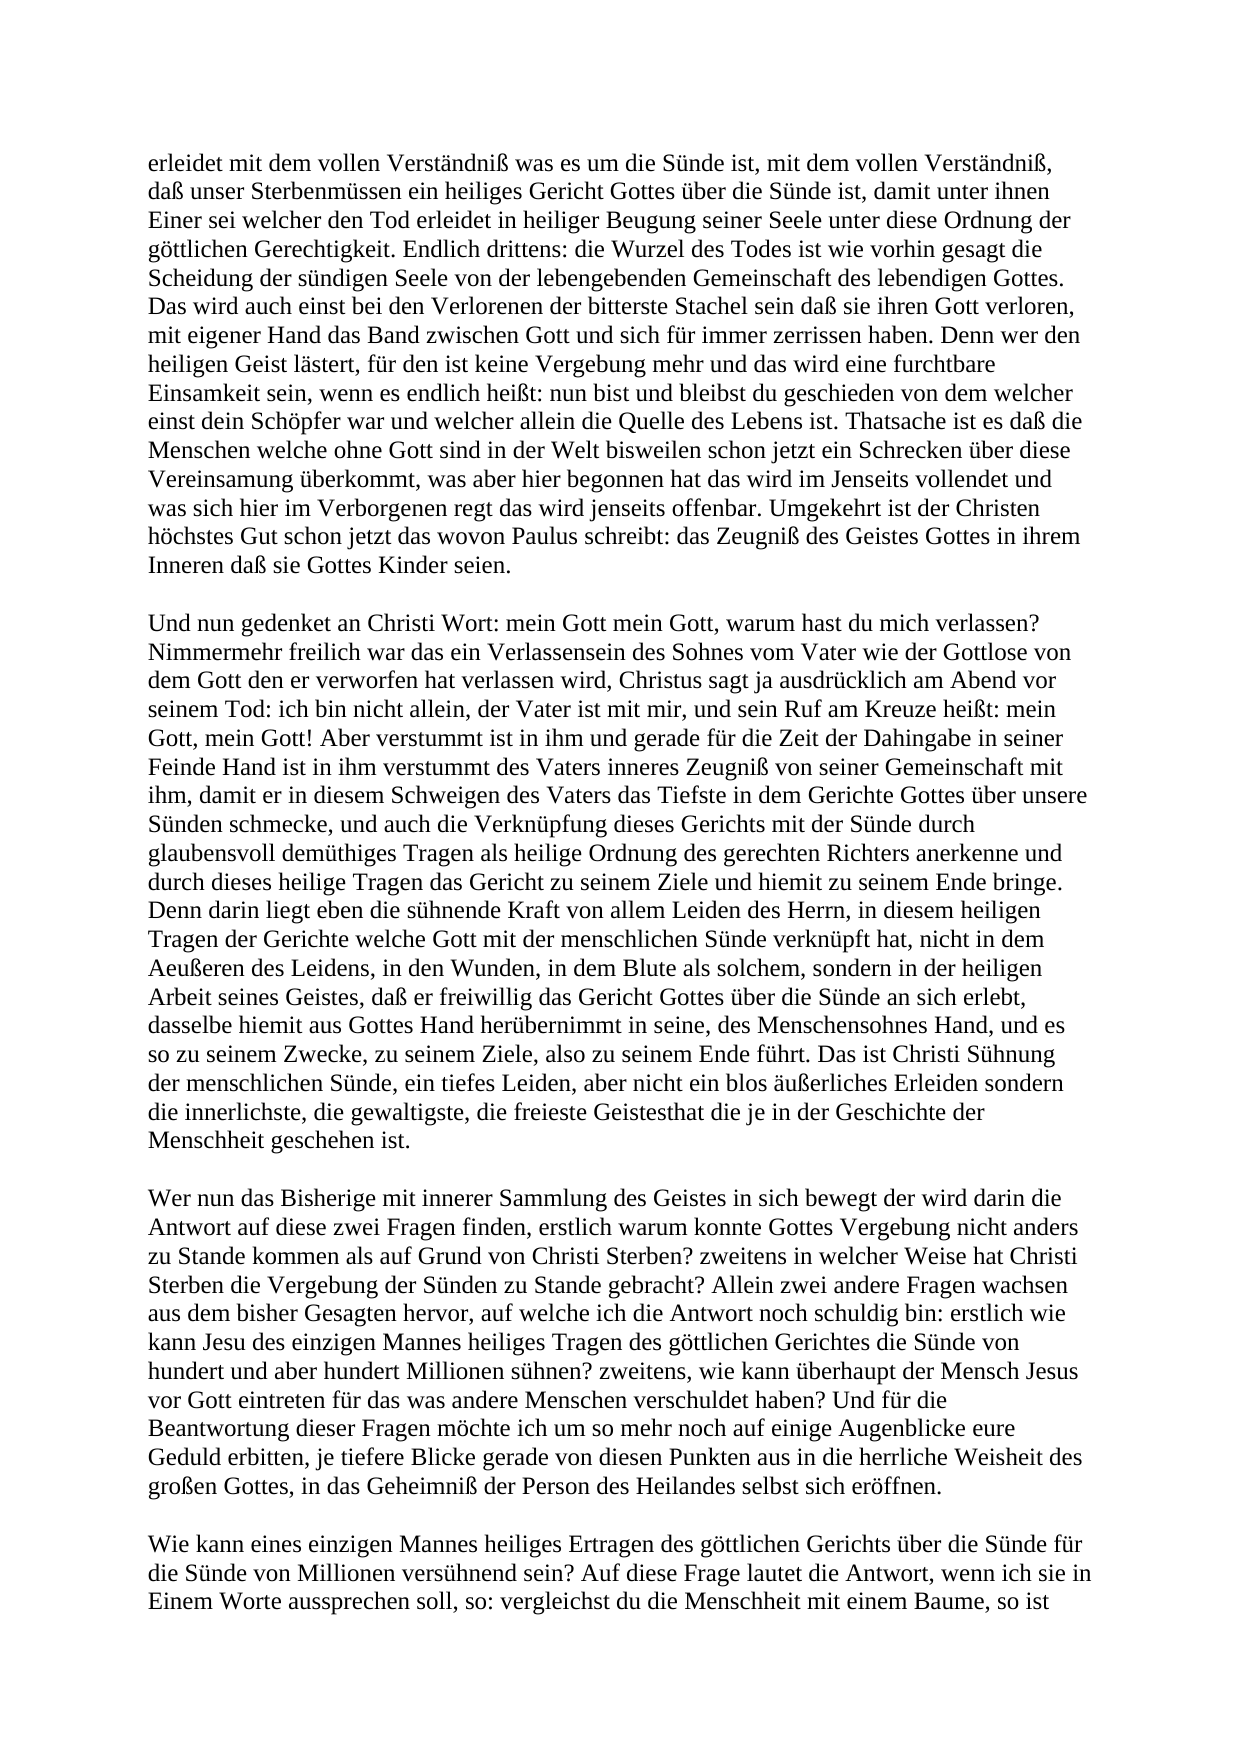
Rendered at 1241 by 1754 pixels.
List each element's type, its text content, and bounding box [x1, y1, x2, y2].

text Wer nun das Bisherige mit innerer Sammlung des Geistes in sich bewegt der wird darin die Antwort auf diese zwei Fragen finden, erstlich warum konnte Gottes Vergebung nicht anders zu Stande kommen als auf Grund von Christi Sterben? zweitens in welcher Weise hat Christi Sterben die Vergebung der Sünden zu Stande gebracht? Allein zwei andere Fragen wachsen aus dem bisher Gesagten hervor, auf welche ich die Antwort noch schuldig bin: erstlich wie kann Jesu des einzigen Mannes heiliges Tragen des göttlichen Gerichtes die Sünde von hundert und aber hundert Millionen sühnen? zweitens, wie kann überhaupt der Mensch Jesus vor Gott eintreten für das was andere Menschen verschuldet haben? Und für die Beantwortung dieser Fragen möchte ich um so mehr noch auf einige Augenblicke eure Geduld erbitten, je tiefere Blicke gerade von diesen Punkten aus in die herrliche Weisheit des großen Gottes, in das Geheimniß der Person des Heilandes selbst sich eröffnen. [148, 1183, 1093, 1500]
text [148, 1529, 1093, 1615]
text Und nun gedenket an Christi Wort: mein Gott mein Gott, warum hast du mich verlassen? Nimmermehr freilich war das ein Verlassensein des Sohnes vom Vater wie der Gottlose von dem Gott den er verworfen hat verlassen wird, Christus sagt ja ausdrücklich am Abend vor seinem Tod: ich bin nicht allein, der Vater ist mit mir, und sein Ruf am Kreuze heißt: mein Gott, mein Gott! Aber verstummt ist in ihm und gerade für die Zeit der Dahingabe in seiner Feinde Hand ist in ihm verstummt des Vaters inneres Zeugniß von seiner Gemeinschaft mit ihm, damit er in diesem Schweigen des Vaters das Tiefste in dem Gerichte Gottes über unsere Sünden schmecke, und auch die Verknüpfung dieses Gerichts mit der Sünde durch glaubensvoll demüthiges Tragen als heilige Ordnung des gerechten Richters anerkenne und durch dieses heilige Tragen das Gericht zu seinem Ziele und hiemit zu seinem Ende bringe. Denn darin liegt eben die sühnende Kraft von allem Leiden des Herrn, in diesem heiligen Tragen der Gerichte welche Gott mit der menschlichen Sünde verknüpft hat, nicht in dem Aeußeren des Leidens, in den Wunden, in dem Blute als solchem, sondern in der heiligen Arbeit seines Geistes, daß er freiwillig das Gericht Gottes über die Sünde an sich erlebt, dasselbe hiemit aus Gottes Hand herübernimmt in seine, des Menschensohnes Hand, und es so zu seinem Zwecke, zu seinem Ziele, also zu seinem Ende führt. Das ist Christi Sühnung der menschlichen Sünde, ein tiefes Leiden, aber nicht ein blos äußerliches Erleiden sondern die innerlichste, die gewaltigste, die freieste Geistesthat die je in der Geschichte der Menschheit geschehen ist. [148, 608, 1093, 1154]
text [148, 148, 1093, 579]
